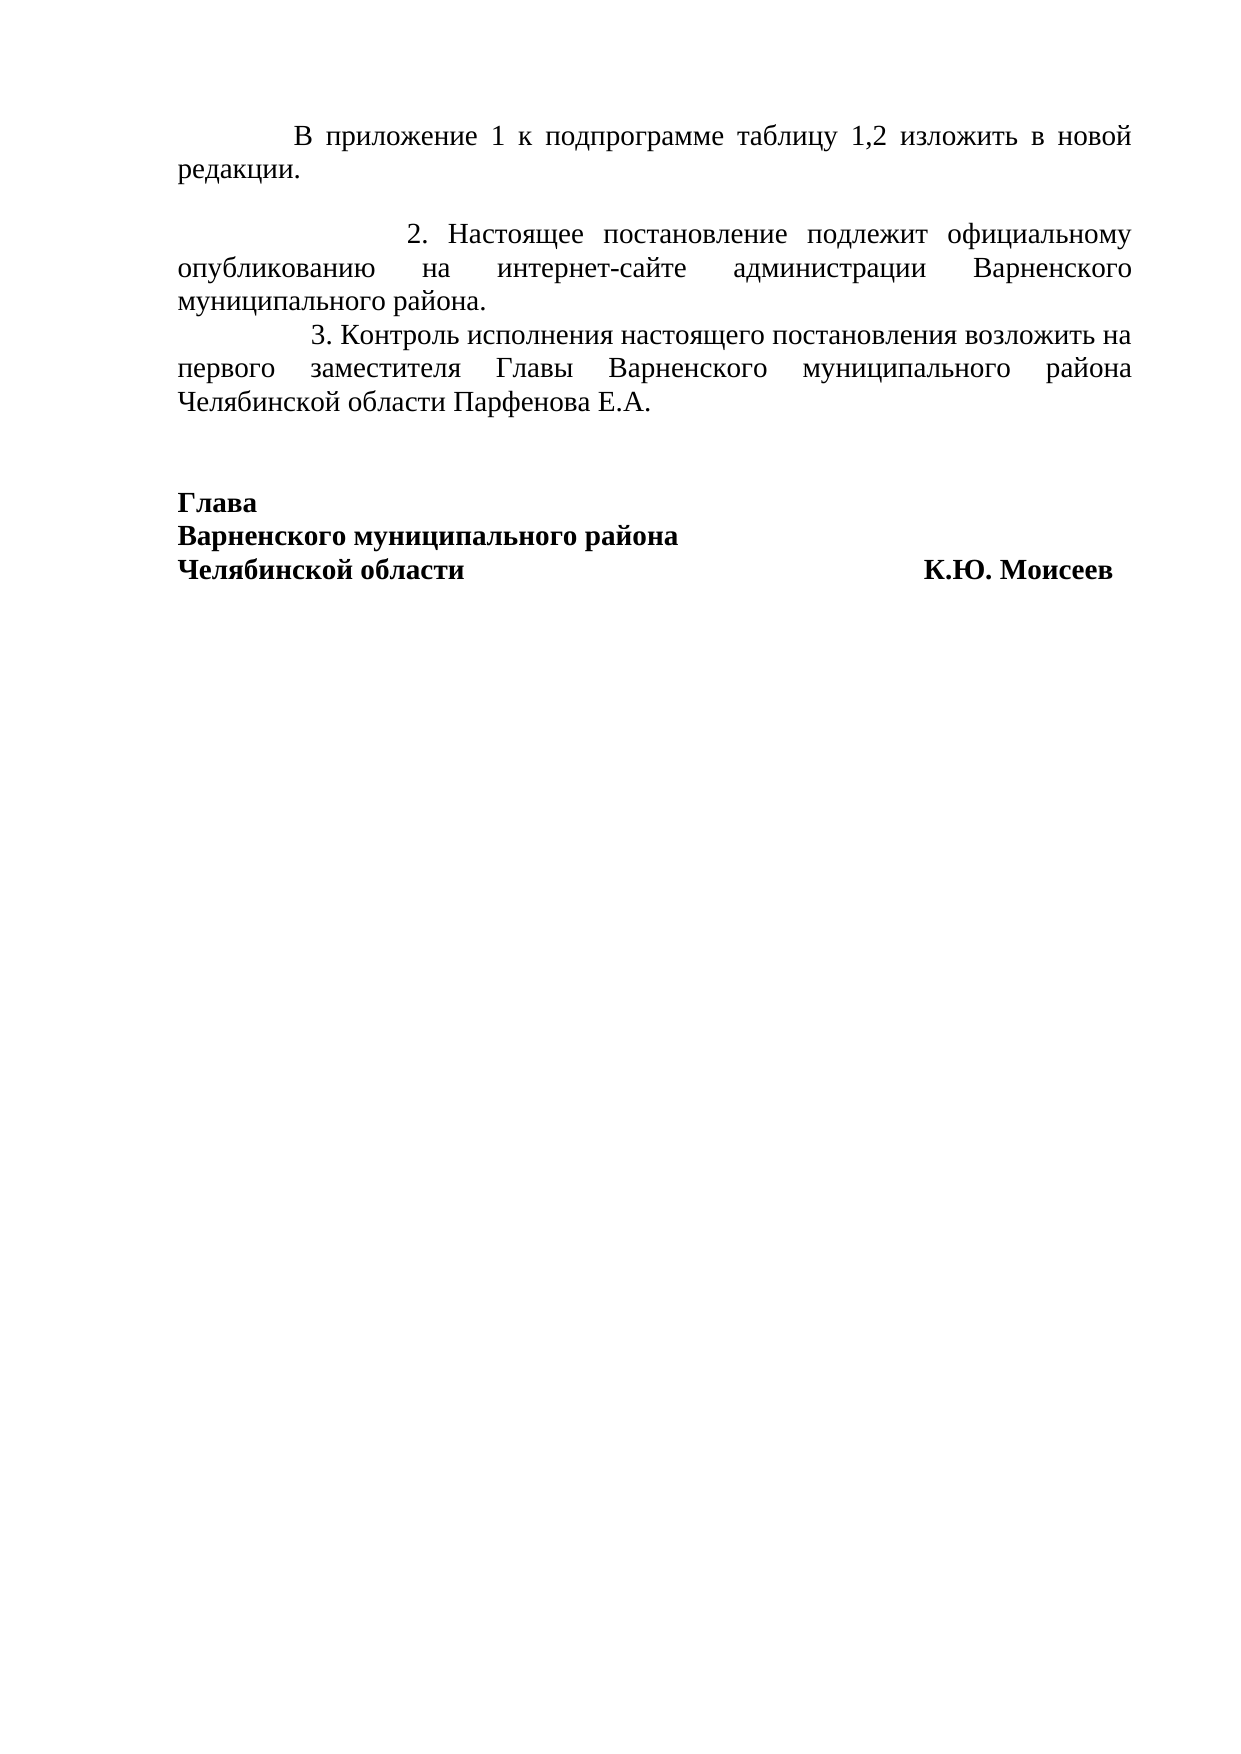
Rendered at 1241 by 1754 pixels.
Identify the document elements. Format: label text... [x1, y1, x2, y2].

text Варненского муниципального района [177, 518, 1152, 552]
text 2. Настоящее постановление подлежит официальному опубликованию на интернет-сайте администрации Варненского муниципального района. [177, 216, 1133, 317]
text Челябинской области К.Ю. Моисеев [177, 552, 1152, 585]
text 3. Контроль исполнения настоящего постановления возложить на первого заместителя Главы Варненского муниципального района Челябинской области Парфенова Е.А. [177, 317, 1133, 418]
text Глава [177, 485, 1152, 518]
text В приложение 1 к подпрограмме таблицу 1,2 изложить в новой редакции. [177, 118, 1133, 185]
